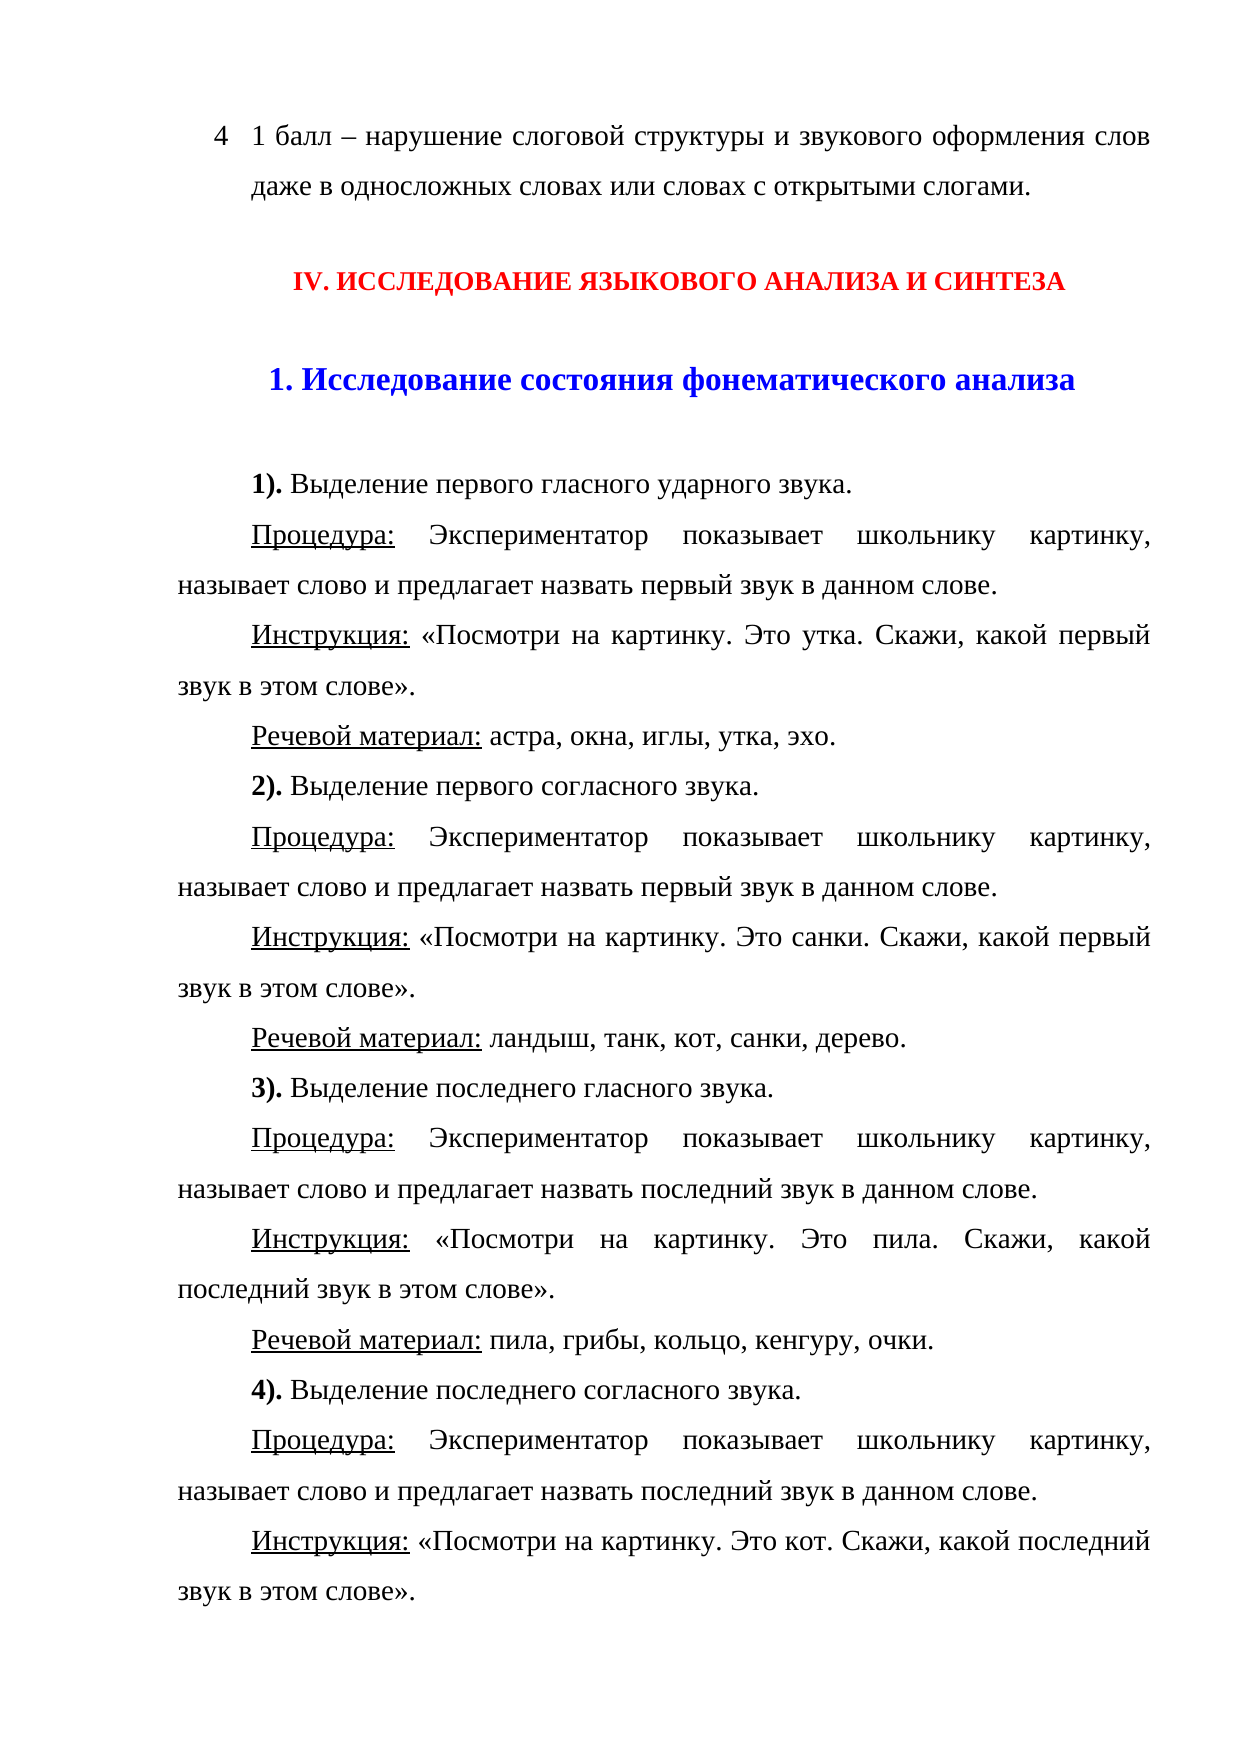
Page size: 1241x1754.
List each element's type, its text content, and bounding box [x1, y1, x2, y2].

text 3). Выделение последнего гласного звука. [177, 1070, 1152, 1104]
text 4). Выделение последнего согласного звука. [177, 1372, 1152, 1406]
text IV. ИССЛЕДОВАНИЕ ЯЗЫКОВОГО АНАЛИЗА И СИНТЕЗА [177, 265, 1152, 297]
text Процедура: Экспериментатор показывает школьнику картинку, называет слово и предлагает назвать последний звук в данном слове. [177, 1422, 1152, 1506]
text Инструкция: «Посмотри на картинку. Это кот. Скажи, какой последний звук в этом слове». [177, 1523, 1152, 1607]
text Процедура: Экспериментатор показывает школьнику картинку, называет слово и предлагает назвать последний звук в данном слове. [177, 1121, 1152, 1204]
text Инструкция: «Посмотри на картинку. Это санки. Скажи, какой первый звук в этом слове». [177, 919, 1152, 1003]
text Речевой материал: астра, окна, иглы, утка, эхо. [177, 718, 1152, 752]
list 1 балл – нарушение слоговой структуры и звукового оформления слов даже в односложных словах или словах с открытыми слогами. [213, 118, 1152, 202]
text Процедура: Экспериментатор показывает школьнику картинку, называет слово и предлагает назвать первый звук в данном слове. [177, 819, 1152, 903]
text Инструкция: «Посмотри на картинку. Это пила. Скажи, какой последний звук в этом слове». [177, 1221, 1152, 1305]
text Процедура: Экспериментатор показывает школьнику картинку, называет слово и предлагает назвать первый звук в данном слове. [177, 517, 1152, 601]
text 1). Выделение первого гласного ударного звука. [177, 467, 1152, 500]
text 1. Исследование состояния фонематического анализа [177, 359, 1152, 397]
text Речевой материал: пила, грибы, кольцо, кенгуру, очки. [177, 1322, 1152, 1355]
text 2). Выделение первого согласного звука. [177, 768, 1152, 802]
text Речевой материал: ландыш, танк, кот, санки, дерево. [177, 1020, 1152, 1053]
text Инструкция: «Посмотри на картинку. Это утка. Скажи, какой первый звук в этом слове». [177, 617, 1152, 701]
